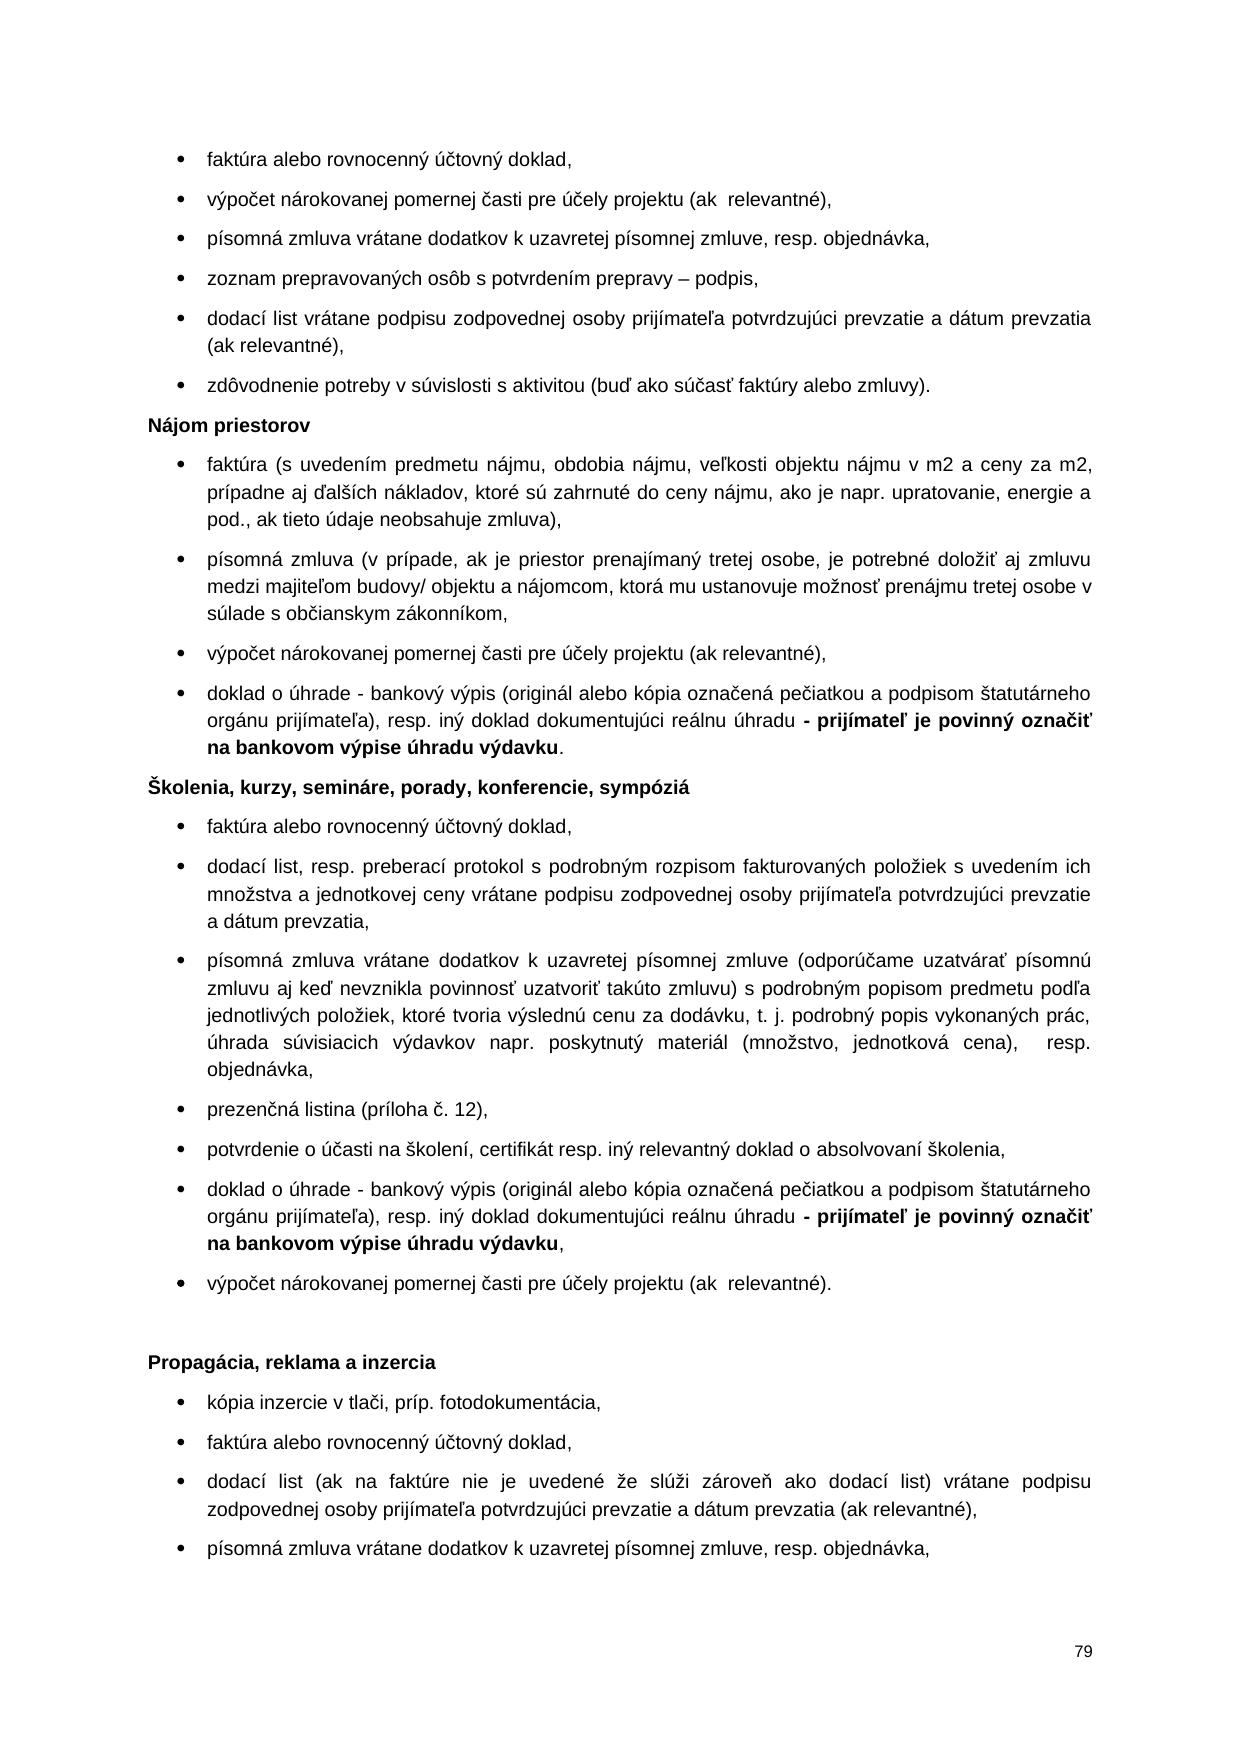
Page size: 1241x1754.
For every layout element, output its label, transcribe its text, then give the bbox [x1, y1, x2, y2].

list prezenčná listina (príloha č. 12), [177, 1098, 1092, 1121]
text Školenia, kurzy, semináre, porady, konferencie, sympóziá [148, 776, 1092, 798]
list dodací list (ak na faktúre nie je uvedené že slúži zároveň ako dodací list) vrátane podpisu zodpovednej osoby prijímateľa potvrdzujúci prevzatie a dátum prevzatia (ak relevantné), [177, 1470, 1092, 1520]
text Nájom priestorov [148, 414, 1092, 436]
list písomná zmluva vrátane dodatkov k uzavretej písomnej zmluve, resp. objednávka, [177, 1537, 1092, 1560]
list výpočet nárokovanej pomernej časti pre účely projektu (ak relevantné), [177, 642, 1092, 664]
list faktúra alebo rovnocenný účtovný doklad, [177, 815, 1092, 838]
list doklad o úhrade - bankový výpis (originál alebo kópia označená pečiatkou a podpisom štatutárneho orgánu prijímateľa), resp. iný doklad dokumentujúci reálnu úhradu - prijímateľ je povinný označiť na bankovom výpise úhradu výdavku. [177, 681, 1092, 759]
list písomná zmluva vrátane dodatkov k uzavretej písomnej zmluve, resp. objednávka, [177, 227, 1092, 250]
list faktúra alebo rovnocenný účtovný doklad, [177, 1431, 1092, 1453]
list zoznam prepravovaných osôb s potvrdením prepravy – podpis, [177, 267, 1092, 290]
list faktúra alebo rovnocenný účtovný doklad, [177, 148, 1092, 171]
list dodací list vrátane podpisu zodpovednej osoby prijímateľa potvrdzujúci prevzatie a dátum prevzatia (ak relevantné), [177, 307, 1092, 357]
list písomná zmluva (v prípade, ak je priestor prenajímaný tretej osobe, je potrebné doložiť aj zmluvu medzi majiteľom budovy/ objektu a nájomcom, ktorá mu ustanovuje možnosť prenájmu tretej osobe v súlade s občianskym zákonníkom, [177, 547, 1092, 625]
text Propagácia, reklama a inzercia [148, 1351, 1092, 1374]
list faktúra (s uvedením predmetu nájmu, obdobia nájmu, veľkosti objektu nájmu v m2 a ceny za m2, prípadne aj ďalších nákladov, ktoré sú zahrnuté do ceny nájmu, ako je napr. upratovanie, energie a pod., ak tieto údaje neobsahuje zmluva), [177, 453, 1092, 531]
list výpočet nárokovanej pomernej časti pre účely projektu (ak relevantné). [177, 1272, 1092, 1294]
list výpočet nárokovanej pomernej časti pre účely projektu (ak relevantné), [177, 187, 1092, 210]
list dodací list, resp. preberací protokol s podrobným rozpisom fakturovaných položiek s uvedením ich množstva a jednotkovej ceny vrátane podpisu zodpovednej osoby prijímateľa potvrdzujúci prevzatie a dátum prevzatia, [177, 855, 1092, 932]
list potvrdenie o účasti na školení, certifikát resp. iný relevantný doklad o absolvovaní školenia, [177, 1138, 1092, 1160]
list písomná zmluva vrátane dodatkov k uzavretej písomnej zmluve (odporúčame uzatvárať písomnú zmluvu aj keď nevznikla povinnosť uzatvoriť takúto zmluvu) s podrobným popisom predmetu podľa jednotlivých položiek, ktoré tvoria výslednú cenu za dodávku, t. j. podrobný popis vykonaných prác, úhrada súvisiacich výdavkov napr. poskytnutý materiál (množstvo, jednotková cena), resp. objednávka, [177, 949, 1092, 1081]
list kópia inzercie v tlači, príp. fotodokumentácia, [177, 1391, 1092, 1413]
list zdôvodnenie potreby v súvislosti s aktivitou (buď ako súčasť faktúry alebo zmluvy). [177, 374, 1092, 397]
